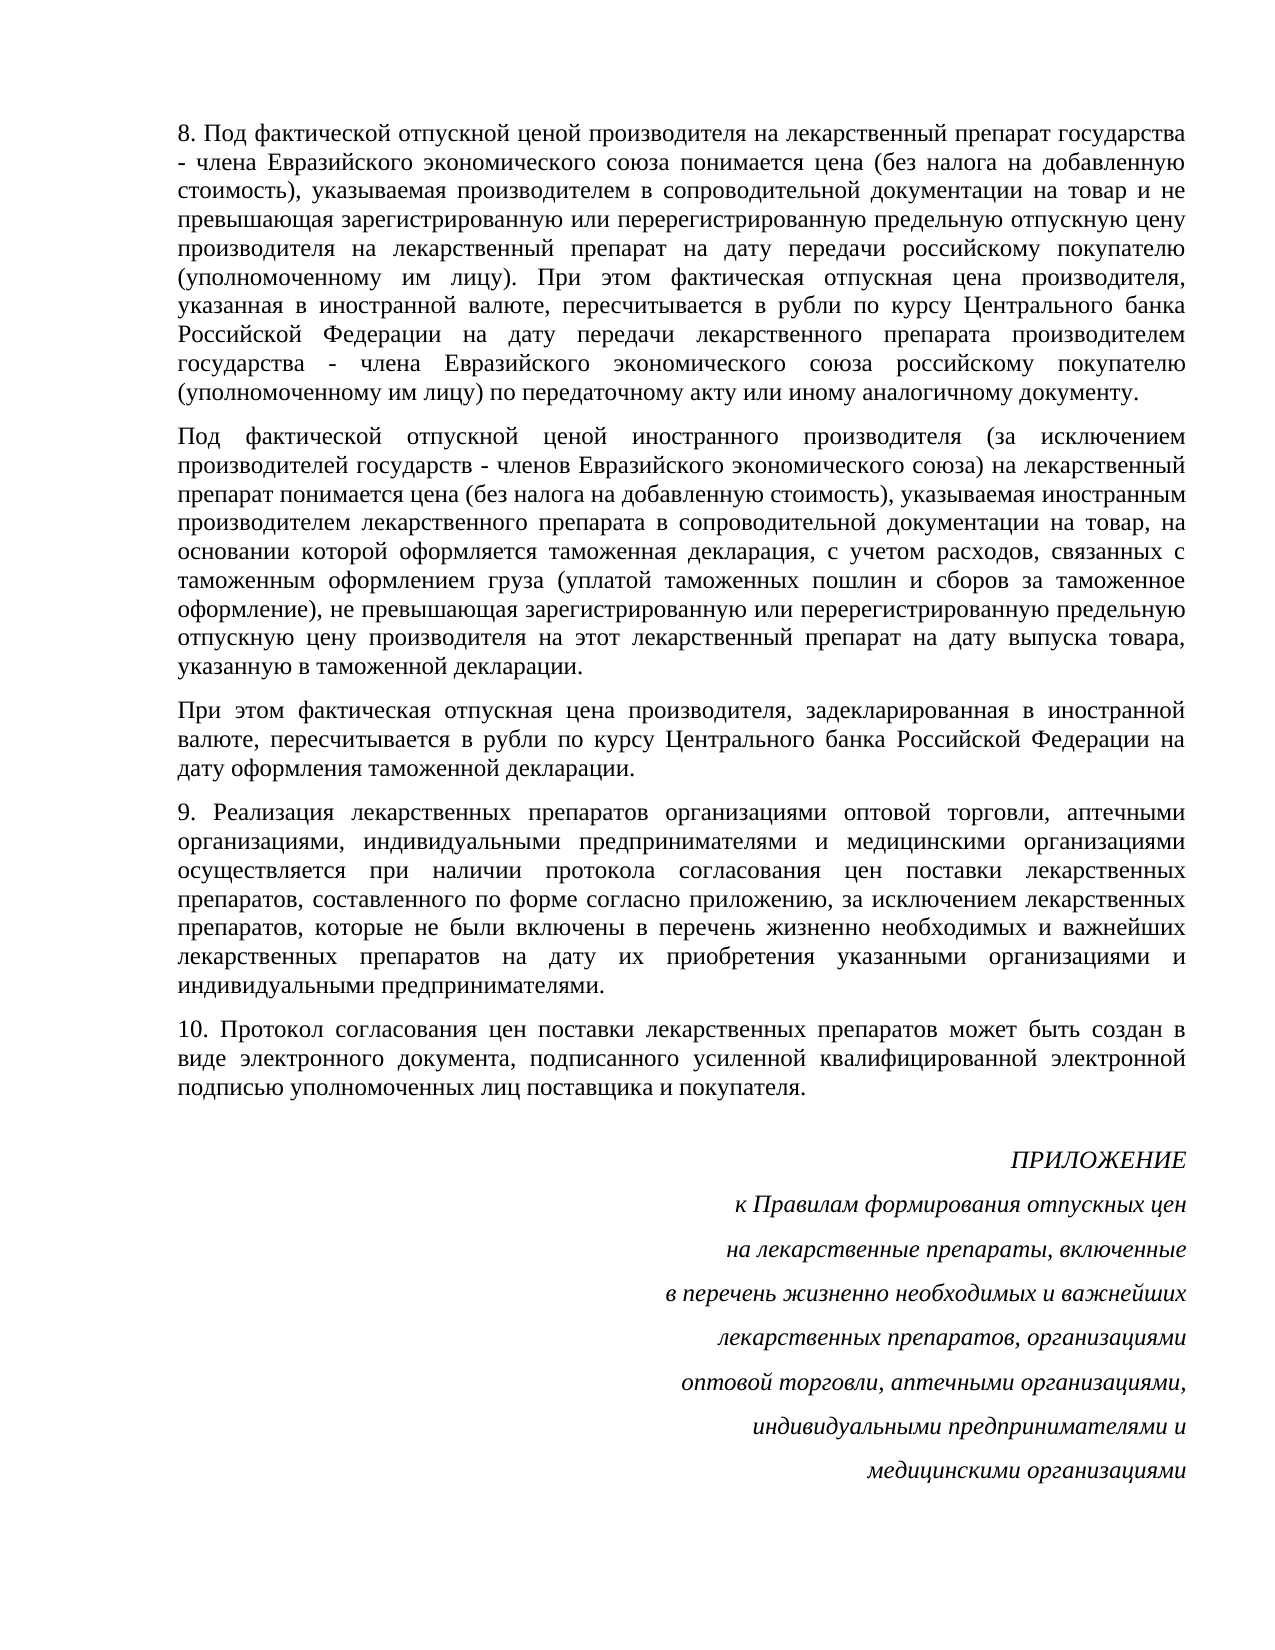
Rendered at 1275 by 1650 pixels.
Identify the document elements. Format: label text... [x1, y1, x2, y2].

text к Правилам формирования отпускных цен [177, 1189, 1186, 1218]
text 8. Под фактической отпускной ценой производителя на лекарственный препарат государства - члена Евразийского экономического союза понимается цена (без налога на добавленную стоимость), указываемая производителем в сопроводительной документации на товар и не превышающая зарегистрированную или перерегистрированную предельную отпускную цену производителя на лекарственный препарат на дату передачи российскому покупателю (уполномоченному им лицу). При этом фактическая отпускная цена производителя, указанная в иностранной валюте, пересчитывается в рубли по курсу Центрального банка Российской Федерации на дату передачи лекарственного препарата производителем государства - члена Евразийского экономического союза российскому покупателю (уполномоченному им лицу) по передаточному акту или иному аналогичному документу. [177, 118, 1186, 406]
text 10. Протокол согласования цен поставки лекарственных препаратов может быть создан в виде электронного документа, подписанного усиленной квалифицированной электронной подписью уполномоченных лиц поставщика и покупателя. [177, 1014, 1186, 1101]
text Под фактической отпускной ценой иностранного производителя (за исключением производителей государств - членов Евразийского экономического союза) на лекарственный препарат понимается цена (без налога на добавленную стоимость), указываемая иностранным производителем лекарственного препарата в сопроводительной документации на товар, на основании которой оформляется таможенная декларация, с учетом расходов, связанных с таможенным оформлением груза (уплатой таможенных пошлин и сборов за таможенное оформление), не превышающая зарегистрированную или перерегистрированную предельную отпускную цену производителя на этот лекарственный препарат на дату выпуска товара, указанную в таможенной декларации. [177, 421, 1186, 680]
text При этом фактическая отпускная цена производителя, задекларированная в иностранной валюте, пересчитывается в рубли по курсу Центрального банка Российской Федерации на дату оформления таможенной декларации. [177, 696, 1186, 782]
text 9. Реализация лекарственных препаратов организациями оптовой торговли, аптечными организациями, индивидуальными предпринимателями и медицинскими организациями осуществляется при наличии протокола согласования цен поставки лекарственных препаратов, составленного по форме согласно приложению, за исключением лекарственных препаратов, которые не были включены в перечень жизненно необходимых и важнейших лекарственных препаратов на дату их приобретения указанными организациями и индивидуальными предпринимателями. [177, 797, 1186, 999]
text оптовой торговли, аптечными организациями, [177, 1367, 1186, 1396]
text на лекарственные препараты, включенные [177, 1234, 1186, 1262]
text индивидуальными предпринимателями и [177, 1411, 1186, 1440]
text ПРИЛОЖЕНИЕ [177, 1145, 1186, 1174]
text медицинскими организациями [177, 1456, 1186, 1484]
text в перечень жизненно необходимых и важнейших [177, 1278, 1186, 1307]
text лекарственных препаратов, организациями [177, 1322, 1186, 1351]
